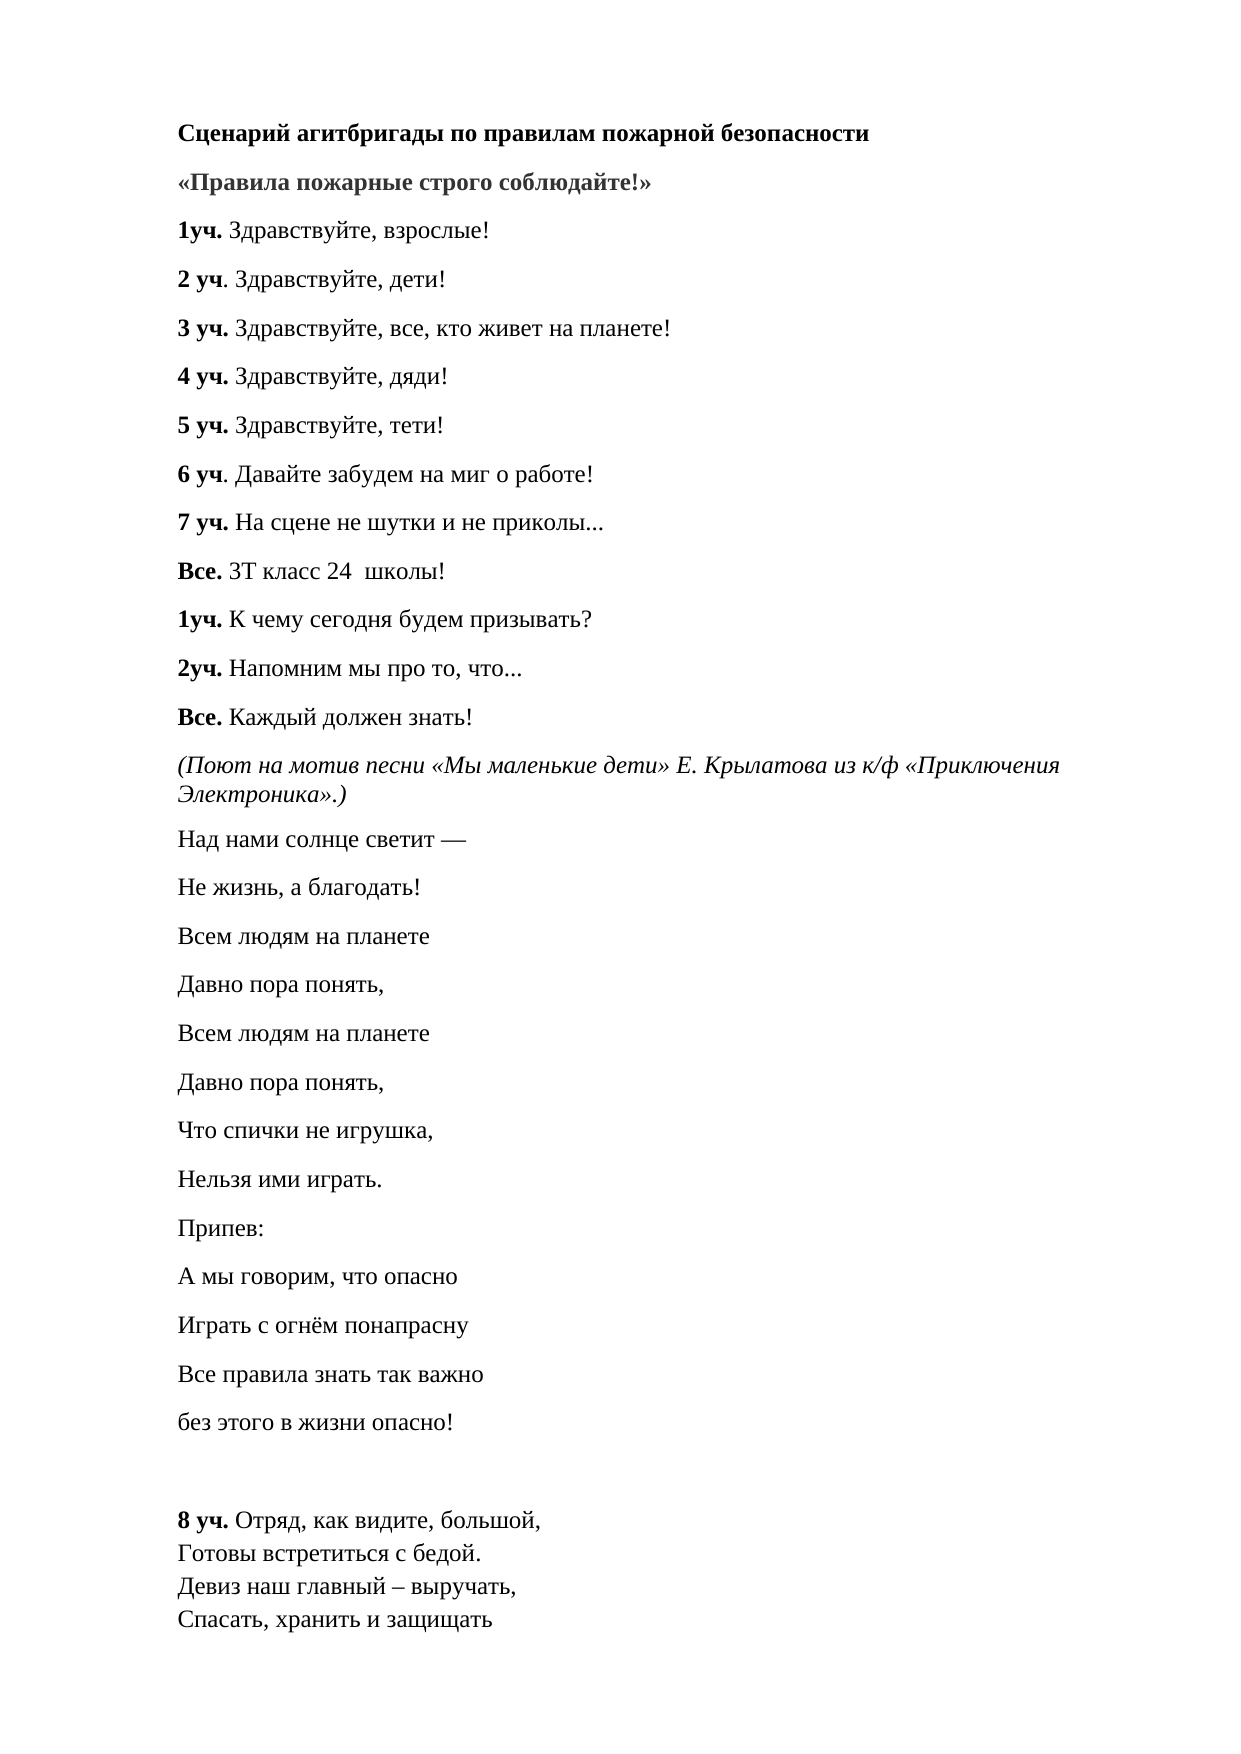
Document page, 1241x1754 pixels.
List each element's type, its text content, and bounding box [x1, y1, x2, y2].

text 2 уч. Здравствуйте, дети! [177, 264, 1152, 293]
text «Правила пожарные строго соблюдайте!» [177, 167, 1152, 196]
text Нельзя ими играть. [177, 1164, 1152, 1193]
text 1уч. Здравствуйте, взрослые! [177, 215, 1152, 244]
text 6 уч. Давайте забудем на миг о работе! [177, 459, 1152, 487]
text Давно пора понять, [177, 1067, 1152, 1096]
text Всем людям на планете [177, 1018, 1152, 1047]
text Давно пора понять, [177, 969, 1152, 998]
text 4 уч. Здравствуйте, дяди! [177, 361, 1152, 390]
text Всем людям на планете [177, 921, 1152, 950]
text Все правила знать так важно [177, 1359, 1152, 1387]
text без этого в жизни опасно! [177, 1407, 1152, 1436]
text Что спички не игрушка, [177, 1116, 1152, 1144]
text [177, 1505, 1152, 1632]
text 1уч. К чему сегодня будем призывать? [177, 604, 1152, 633]
text 3 уч. Здравствуйте, все, кто живет на планете! [177, 313, 1152, 341]
text А мы говорим, что опасно [177, 1261, 1152, 1290]
text Припев: [177, 1213, 1152, 1242]
text Все. Каждый должен знать! [177, 702, 1152, 731]
text Над нами солнце светит — [177, 824, 1152, 852]
text 7 уч. На сцене не шутки и не приколы... [177, 507, 1152, 536]
text (Поют на мотив песни «Мы маленькие дети» Е. Крылатова из к/ф «Приключения Электроника».) [177, 751, 1152, 808]
text Играть с огнём понапрасну [177, 1310, 1152, 1339]
text Все. 3Т класс 24 школы! [177, 556, 1152, 585]
text Не жизнь, а благодать! [177, 872, 1152, 901]
text 5 уч. Здравствуйте, тети! [177, 410, 1152, 439]
text Сценарий агитбригады по правилам пожарной безопасности [177, 118, 1152, 147]
text 2уч. Напомним мы про то, что... [177, 653, 1152, 682]
